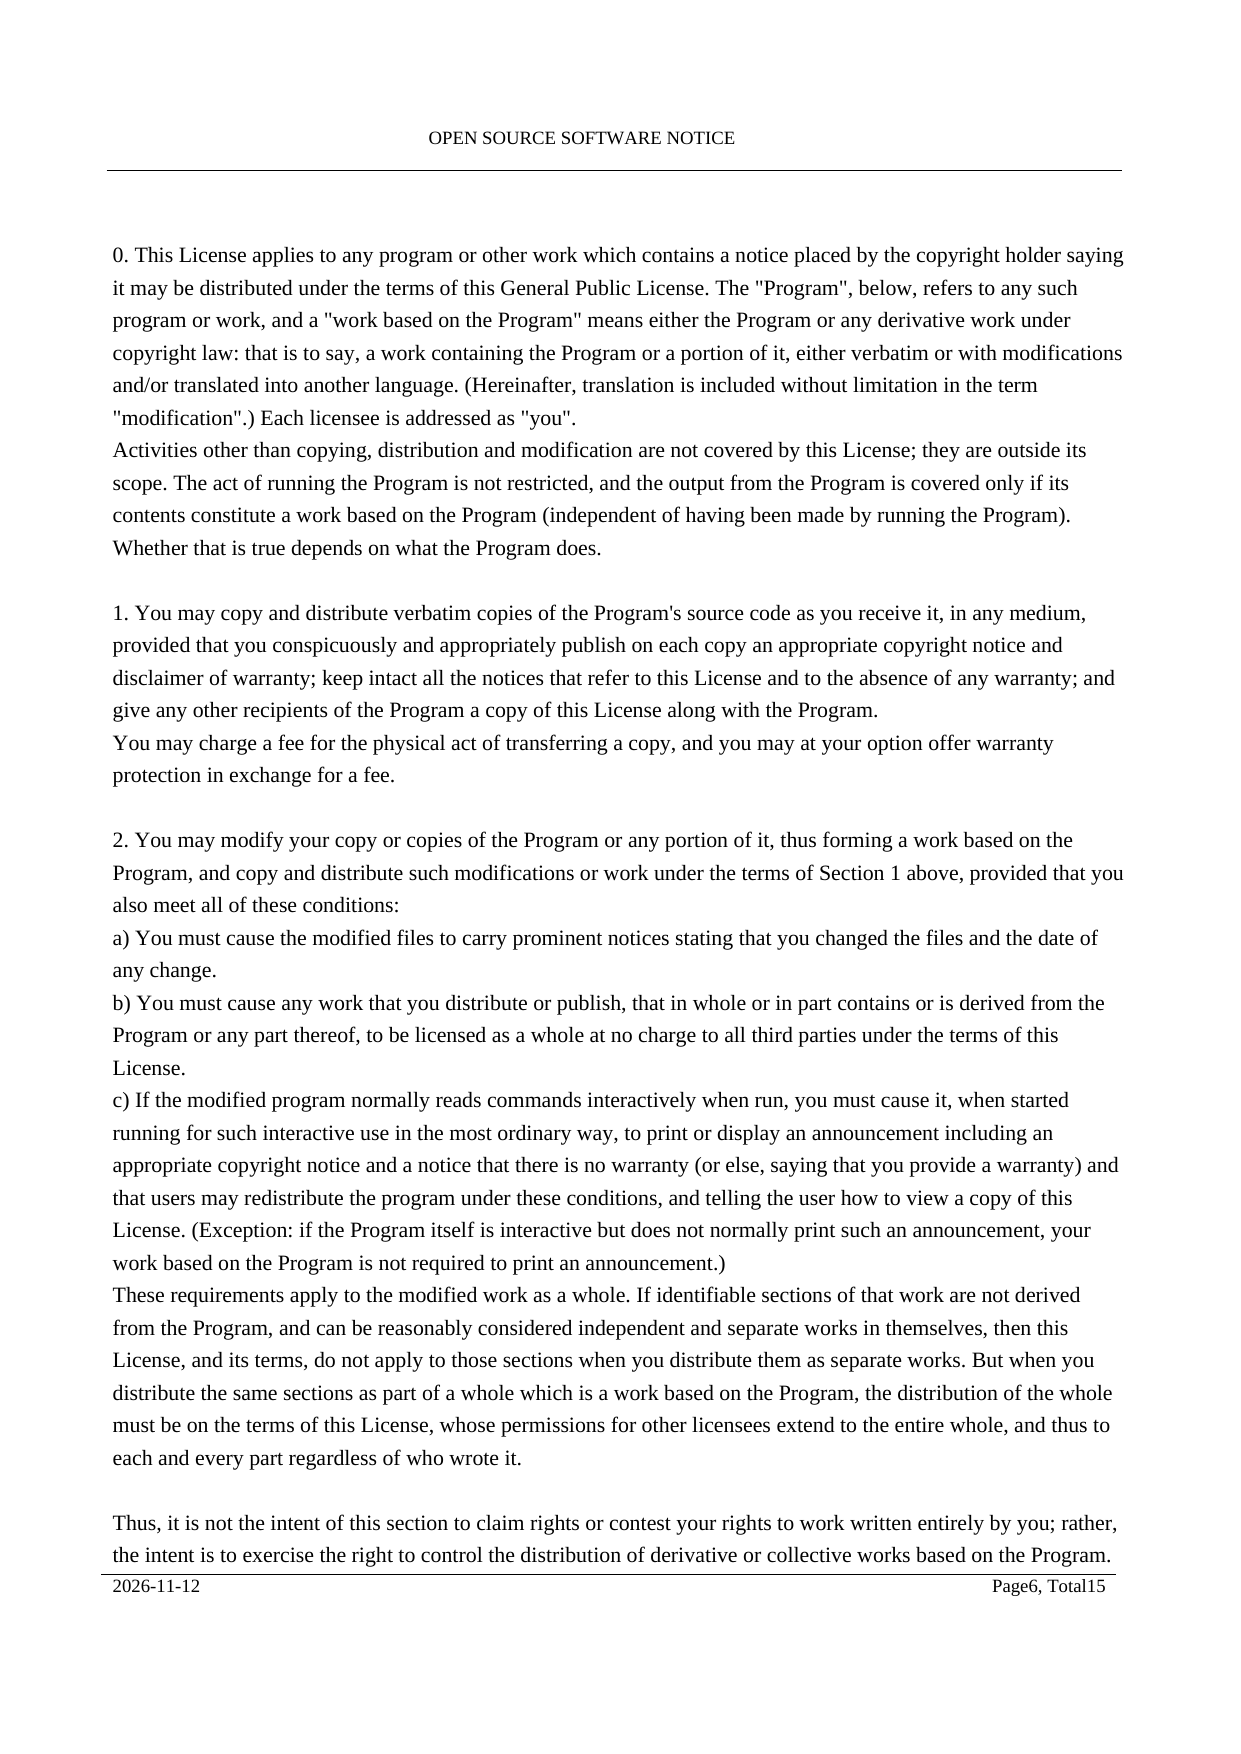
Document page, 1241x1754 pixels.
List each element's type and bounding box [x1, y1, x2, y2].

text [112, 206, 1128, 1571]
